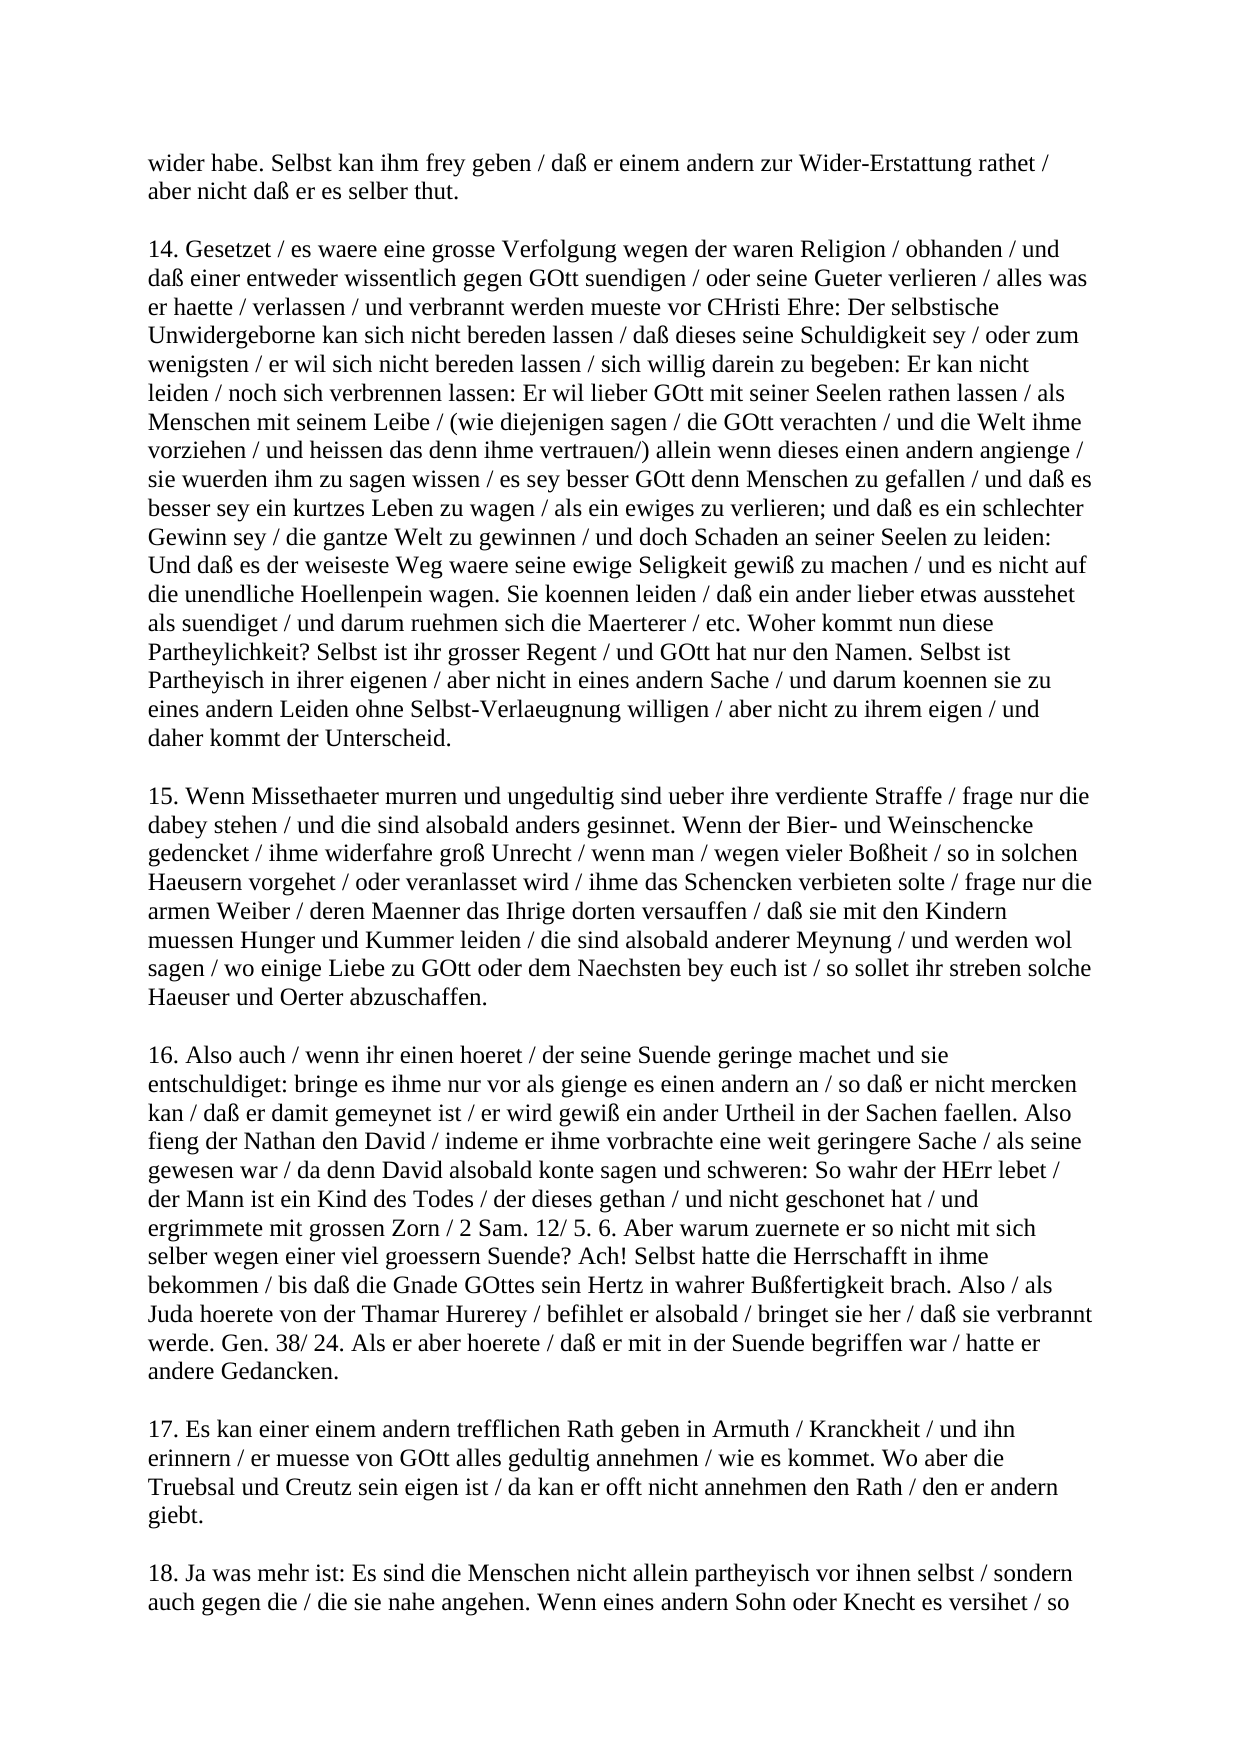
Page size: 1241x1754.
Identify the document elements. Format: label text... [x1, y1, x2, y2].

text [148, 148, 1093, 205]
text 14. Gesetzet / es waere eine grosse Verfolgung wegen der waren Religion / obhanden / und daß einer entweder wissentlich gegen GOtt suendigen / oder seine Gueter verlieren / alles was er haette / verlassen / und verbrannt werden mueste vor CHristi Ehre: Der selbstische Unwidergeborne kan sich nicht bereden lassen / daß dieses seine Schuldigkeit sey / oder zum wenigsten / er wil sich nicht bereden lassen / sich willig darein zu begeben: Er kan nicht leiden / noch sich verbrennen lassen: Er wil lieber GOtt mit seiner Seelen rathen lassen / als Menschen mit seinem Leibe / (wie diejenigen sagen / die GOtt verachten / und die Welt ihme vorziehen / und heissen das denn ihme vertrauen/) allein wenn dieses einen andern angienge / sie wuerden ihm zu sagen wissen / es sey besser GOtt denn Menschen zu gefallen / und daß es besser sey ein kurtzes Leben zu wagen / als ein ewiges zu verlieren; und daß es ein schlechter Gewinn sey / die gantze Welt zu gewinnen / und doch Schaden an seiner Seelen zu leiden: Und daß es der weiseste Weg waere seine ewige Seligkeit gewiß zu machen / und es nicht auf die unendliche Hoellenpein wagen. Sie koennen leiden / daß ein ander lieber etwas ausstehet als suendiget / und darum ruehmen sich die Maerterer / etc. Woher kommt nun diese Partheylichkeit? Selbst ist ihr grosser Regent / und GOtt hat nur den Namen. Selbst ist Partheyisch in ihrer eigenen / aber nicht in eines andern Sache / und darum koennen sie zu eines andern Leiden ohne Selbst-Verlaeugnung willigen / aber nicht zu ihrem eigen / und daher kommt der Unterscheid. [148, 234, 1093, 752]
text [148, 1558, 1093, 1616]
text 17. Es kan einer einem andern trefflichen Rath geben in Armuth / Kranckheit / und ihn erinnern / er muesse von GOtt alles gedultig annehmen / wie es kommet. Wo aber die Truebsal und Creutz sein eigen ist / da kan er offt nicht annehmen den Rath / den er andern giebt. [148, 1414, 1093, 1529]
text 16. Also auch / wenn ihr einen hoeret / der seine Suende geringe machet und sie entschuldiget: bringe es ihme nur vor als gienge es einen andern an / so daß er nicht mercken kan / daß er damit gemeynet ist / er wird gewiß ein ander Urtheil in der Sachen faellen. Also fieng der Nathan den David / indeme er ihme vorbrachte eine weit geringere Sache / als seine gewesen war / da denn David alsobald konte sagen und schweren: So wahr der HErr lebet / der Mann ist ein Kind des Todes / der dieses gethan / und nicht geschonet hat / und ergrimmete mit grossen Zorn / 2 Sam. 12/ 5. 6. Aber warum zuernete er so nicht mit sich selber wegen einer viel groessern Suende? Ach! Selbst hatte die Herrschafft in ihme bekommen / bis daß die Gnade GOttes sein Hertz in wahrer Bußfertigkeit brach. Also / als Juda hoerete von der Thamar Hurerey / befihlet er alsobald / bringet sie her / daß sie verbrannt werde. Gen. 38/ 24. Als er aber hoerete / daß er mit in der Suende begriffen war / hatte er andere Gedancken. [148, 1040, 1093, 1385]
text 15. Wenn Missethaeter murren und ungedultig sind ueber ihre verdiente Straffe / frage nur die dabey stehen / und die sind alsobald anders gesinnet. Wenn der Bier- und Weinschencke gedencket / ihme widerfahre groß Unrecht / wenn man / wegen vieler Boßheit / so in solchen Haeusern vorgehet / oder veranlasset wird / ihme das Schencken verbieten solte / frage nur die armen Weiber / deren Maenner das Ihrige dorten versauffen / daß sie mit den Kindern muessen Hunger und Kummer leiden / die sind alsobald anderer Meynung / und werden wol sagen / wo einige Liebe zu GOtt oder dem Naechsten bey euch ist / so sollet ihr streben solche Haeuser und Oerter abzuschaffen. [148, 781, 1093, 1011]
